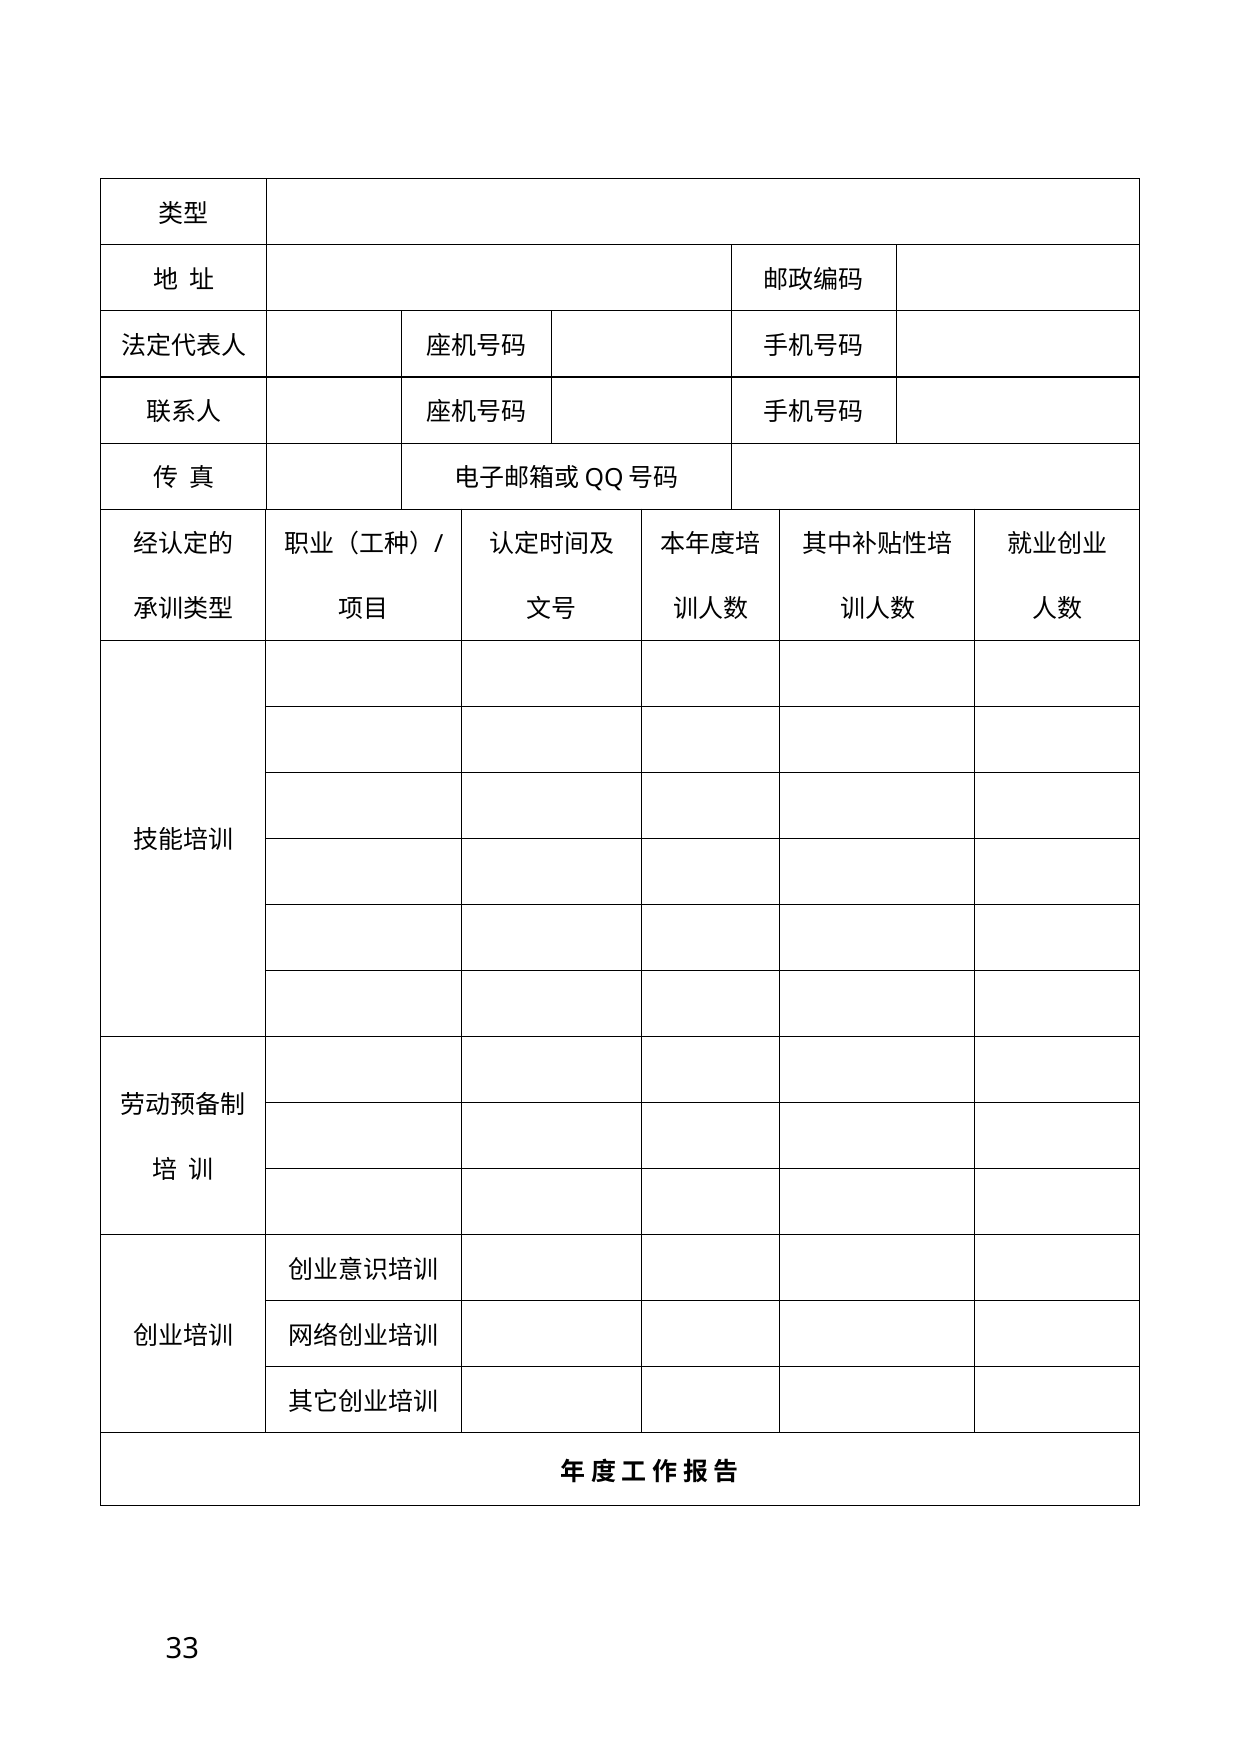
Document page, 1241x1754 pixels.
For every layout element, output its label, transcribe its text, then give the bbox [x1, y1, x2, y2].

table_cell [780, 1367, 974, 1432]
table_cell [780, 1301, 974, 1366]
table_cell [267, 444, 401, 508]
table_cell [780, 839, 974, 904]
table_cell [780, 1103, 974, 1168]
table_cell [266, 641, 461, 706]
table_cell [975, 773, 1139, 838]
table_cell [266, 707, 461, 772]
table_cell 创业培训 [101, 1235, 265, 1432]
table_cell [462, 1103, 641, 1168]
table_cell [552, 378, 731, 442]
table_cell [266, 1169, 461, 1234]
table_cell [975, 707, 1139, 772]
table_cell [462, 971, 641, 1036]
table_cell [780, 1235, 974, 1300]
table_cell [267, 179, 1139, 244]
table_cell 年 度 工 作 报 告 [101, 1433, 1139, 1505]
table_cell [266, 905, 461, 970]
table_cell 法定代表人 [101, 311, 266, 376]
table_cell [780, 707, 974, 772]
table_cell [462, 1169, 641, 1234]
table_cell 座机号码 [402, 311, 551, 376]
table_cell 电子邮箱或QQ号码 [402, 444, 731, 508]
table_cell [780, 905, 974, 970]
table_cell 手机号码 [732, 378, 896, 442]
table_cell [975, 905, 1139, 970]
table_cell 地 址 [101, 245, 266, 310]
table_cell [266, 839, 461, 904]
table_cell [642, 641, 779, 706]
table_cell [462, 1037, 641, 1102]
table_cell [462, 707, 641, 772]
table_cell [552, 311, 731, 376]
table_cell [975, 1301, 1139, 1366]
table_cell 承训机构 类型 [101, 179, 266, 244]
table_cell [266, 971, 461, 1036]
table_cell 本年度培训人数 [642, 510, 779, 639]
table_cell [266, 773, 461, 838]
table_cell 劳动预备制培 训 [101, 1037, 265, 1234]
table_cell [897, 378, 1139, 442]
table_cell [975, 1367, 1139, 1432]
table_cell [642, 1235, 779, 1300]
table_cell [642, 971, 779, 1036]
table_cell 技能培训 [101, 641, 265, 1036]
table_cell 职业（工种）/项目 [266, 510, 461, 639]
table_cell [780, 1037, 974, 1102]
table_cell [780, 1169, 974, 1234]
table_cell [462, 1235, 641, 1300]
table_cell [267, 311, 401, 376]
table_cell [975, 1169, 1139, 1234]
table_cell [462, 641, 641, 706]
table_cell 其中补贴性培训人数 [780, 510, 974, 639]
table_cell [642, 905, 779, 970]
table_cell [780, 641, 974, 706]
table_cell [642, 707, 779, 772]
table_cell [266, 1037, 461, 1102]
table_cell 就业创业 人数 [975, 510, 1139, 639]
table_cell [975, 1103, 1139, 1168]
table_cell [462, 1301, 641, 1366]
table_cell [975, 1235, 1139, 1300]
table_cell [642, 1367, 779, 1432]
table_cell [897, 311, 1139, 376]
table_cell [780, 971, 974, 1036]
table_cell 传 真 [101, 444, 266, 508]
table_cell [462, 773, 641, 838]
table_cell 网络创业培训 [266, 1301, 461, 1366]
table_cell [642, 1169, 779, 1234]
table_cell [642, 839, 779, 904]
table_cell [975, 641, 1139, 706]
table_cell [462, 839, 641, 904]
table_cell 座机号码 [402, 378, 551, 442]
table_cell 创业意识培训 [266, 1235, 461, 1300]
table_cell 其它创业培训 [266, 1367, 461, 1432]
table_cell [975, 971, 1139, 1036]
table_cell [780, 773, 974, 838]
table_cell [462, 1367, 641, 1432]
table_cell [267, 245, 731, 310]
table_cell 认定时间及 文号 [462, 510, 641, 639]
table_cell [642, 1037, 779, 1102]
table_cell [732, 444, 1139, 508]
table_cell [462, 905, 641, 970]
table_cell 经认定的 承训类型 [101, 510, 265, 639]
table_cell 邮政编码 [732, 245, 896, 310]
table_cell [266, 1103, 461, 1168]
table_cell [975, 1037, 1139, 1102]
table_cell [267, 378, 401, 442]
table_cell [897, 245, 1139, 310]
table_cell [975, 839, 1139, 904]
table_cell [642, 773, 779, 838]
table_cell 联系人 [101, 378, 266, 442]
table_cell [642, 1301, 779, 1366]
table_cell 手机号码 [732, 311, 896, 376]
table_cell [642, 1103, 779, 1168]
